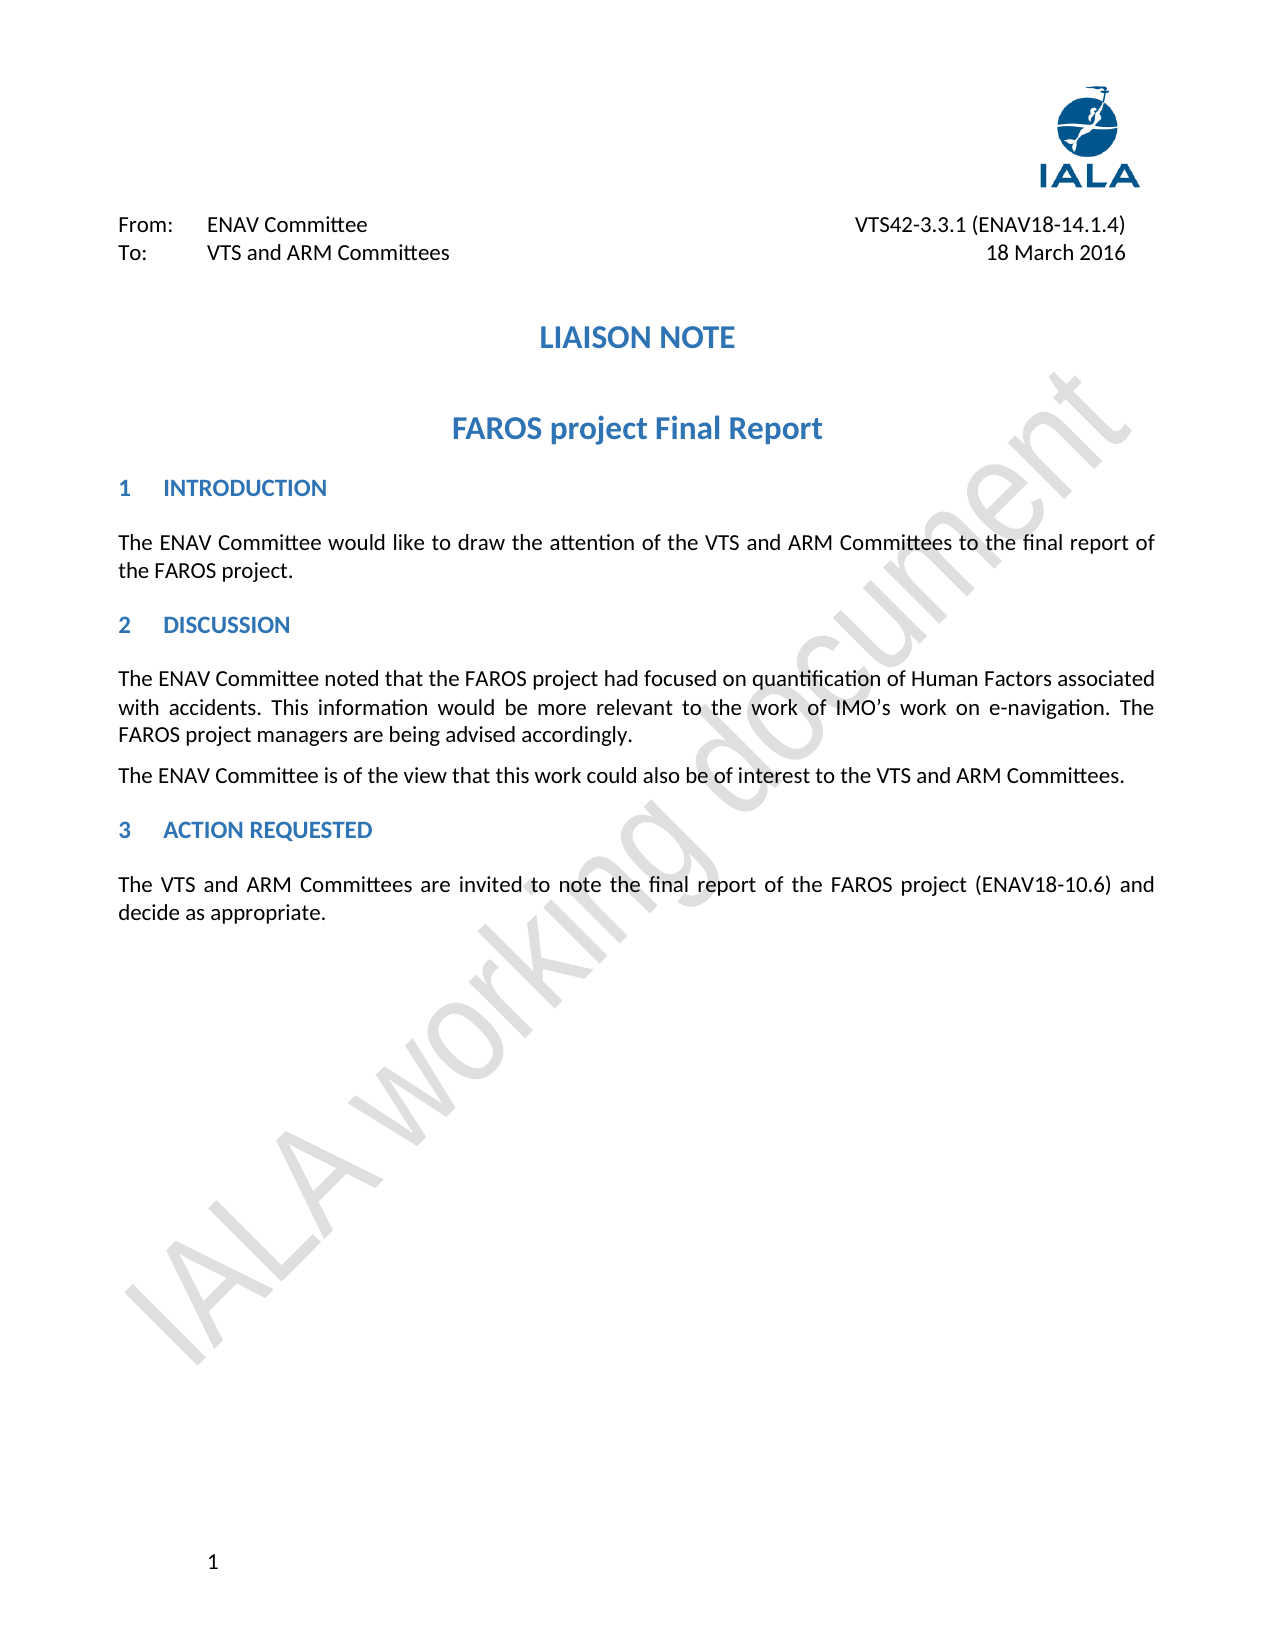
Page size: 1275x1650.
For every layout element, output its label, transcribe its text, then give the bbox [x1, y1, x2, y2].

table_header VTS42-3.3.1 (ENAV18-14.1.4) [568, 210, 1137, 238]
text The ENAV Committee is of the view that this work could also be of interest to the VTS and ARM Committees. [118, 761, 1157, 789]
subtitle ACTION REQUESTED [118, 814, 1157, 845]
title FAROS project Final Report [118, 407, 1157, 447]
text The ENAV Committee would like to draw the attention of the VTS and ARM Committees to the final report of the FAROS project. [118, 528, 1157, 584]
text The VTS and ARM Committees are invited to note the final report of the FAROS project (ENAV18-10.6) and decide as appropriate. [118, 870, 1157, 926]
picture [1017, 75, 1157, 210]
title LIAISON NOTE [118, 316, 1157, 357]
subtitle INTRODUCTION [118, 472, 1157, 503]
table_cell 18 March 2016 [568, 238, 1137, 266]
table_header From: ENAV Committee [107, 210, 568, 238]
subtitle DISCUSSION [118, 609, 1157, 639]
table_cell To: VTS and ARM Committees [107, 238, 568, 266]
text The ENAV Committee noted that the FAROS project had focused on quantification of Human Factors associated with accidents. This information would be more relevant to the work of IMO’s work on e-navigation. The FAROS project managers are being advised accordingly. [118, 664, 1157, 749]
